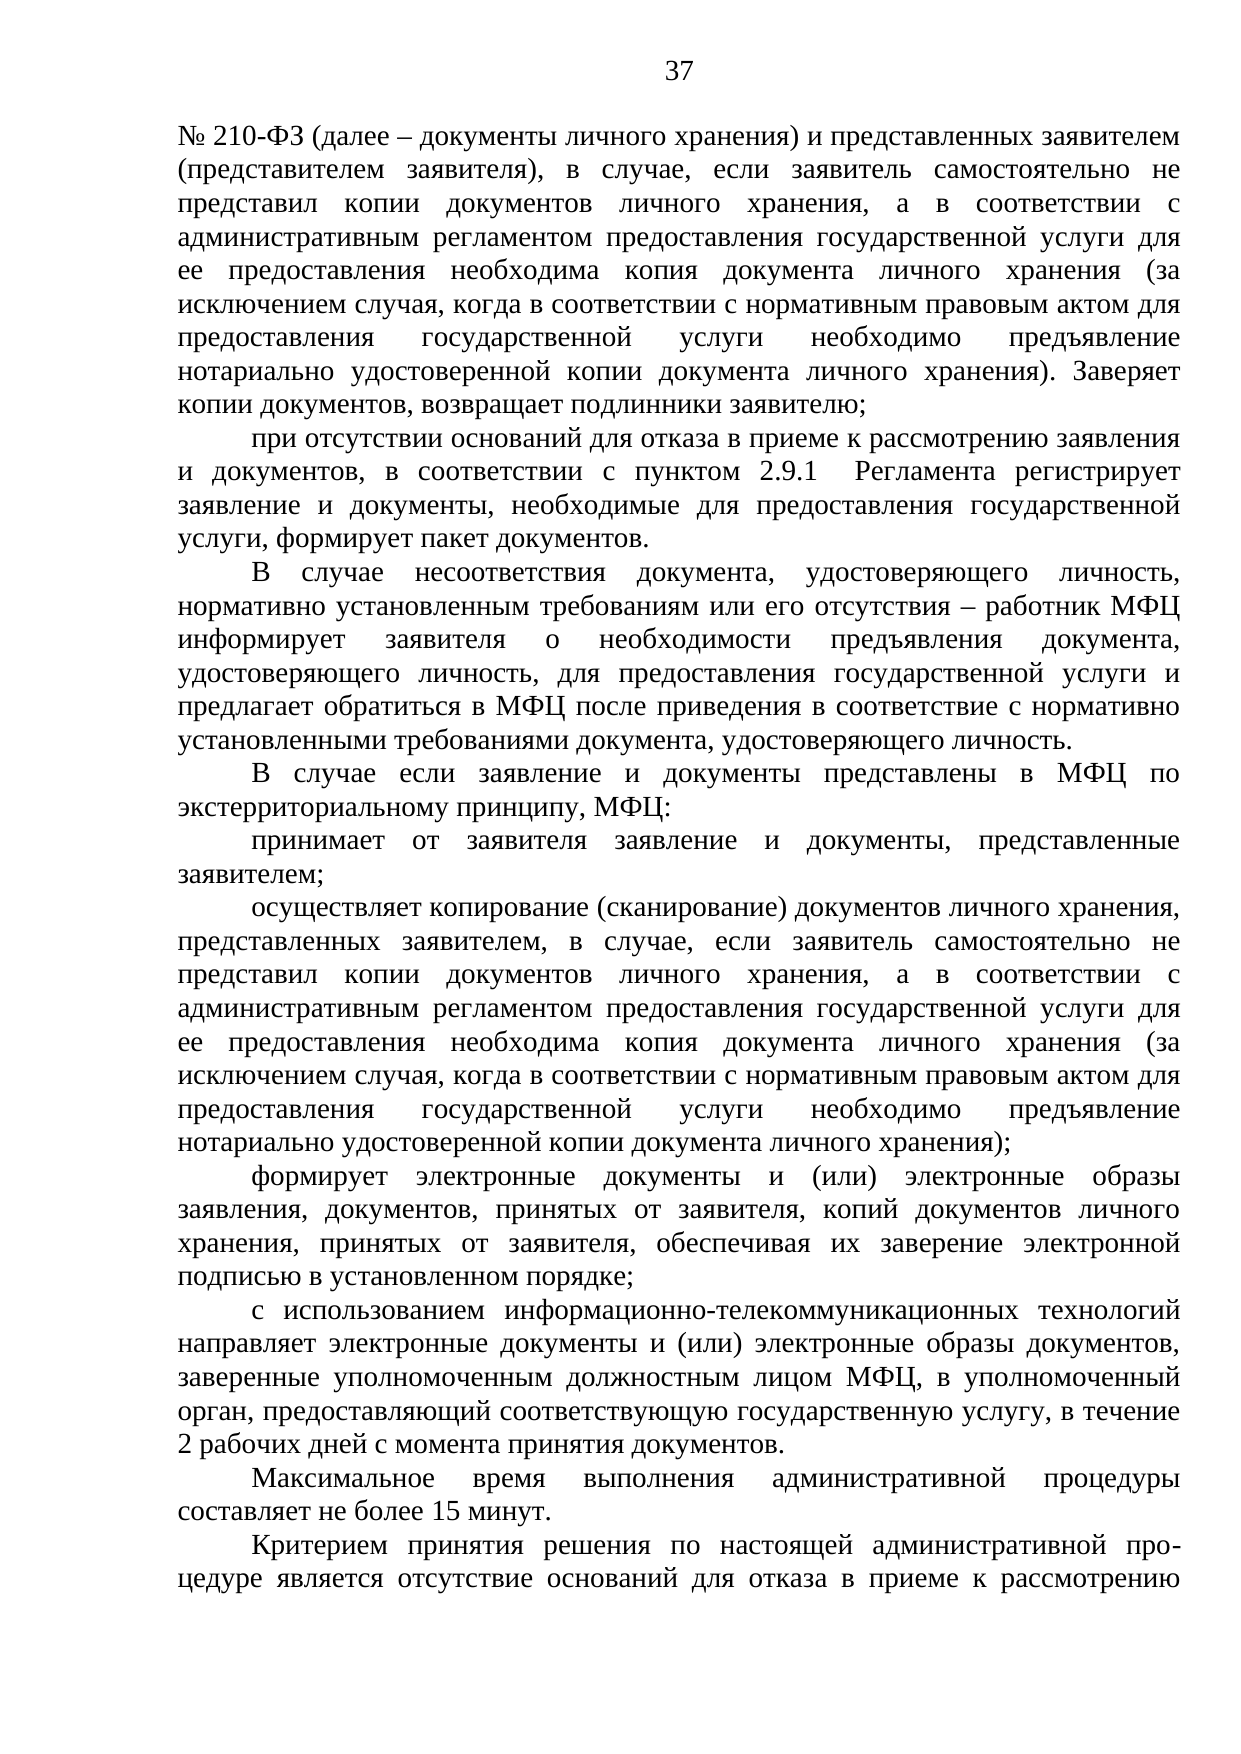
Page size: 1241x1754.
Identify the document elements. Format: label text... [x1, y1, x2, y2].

text осуществляет копирование (сканирование) документов личного хранения, представленных заявителем, в случае, если заявитель самостоятельно не представил копии документов личного хранения, а в соответствии с административным регламентом предоставления государственной услуги для ее предоставления необходима копия документа личного хранения (за исключением случая, когда в соответствии с нормативным правовым актом для предоставления государственной услуги необходимо предъявление нотариально удостоверенной копии документа личного хранения); [177, 889, 1181, 1158]
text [177, 1527, 1181, 1594]
text В случае несоответствия документа, удостоверяющего личность, нормативно установленным требованиям или его отсутствия – работник МФЦ информирует заявителя о необходимости предъявления документа, удостоверяющего личность, для предоставления государственной услуги и предлагает обратиться в МФЦ после приведения в соответствие с нормативно установленными требованиями документа, удостоверяющего личность. [177, 554, 1181, 755]
text при отсутствии оснований для отказа в приеме к рассмотрению заявления и документов, в соответствии c пунктом 2.9.1 Регламента регистрирует заявление и документы, необходимые для предоставления государственной услуги, формирует пакет документов. [177, 420, 1181, 554]
text Максимальное время выполнения административной процедуры составляет не более 15 минут. [177, 1460, 1181, 1527]
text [177, 118, 1181, 420]
text формирует электронные документы и (или) электронные образы заявления, документов, принятых от заявителя, копий документов личного хранения, принятых от заявителя, обеспечивая их заверение электронной подписью в установленном порядке; [177, 1158, 1181, 1292]
text В случае если заявление и документы представлены в МФЦ по экстерриториальному принципу, МФЦ: [177, 755, 1181, 822]
text принимает от заявителя заявление и документы, представленные заявителем; [177, 822, 1181, 889]
text с использованием информационно-телекоммуникационных технологий направляет электронные документы и (или) электронные образы документов, заверенные уполномоченным должностным лицом МФЦ, в уполномоченный орган, предоставляющий соответствующую государственную услугу, в течение 2 рабочих дней с момента принятия документов. [177, 1292, 1181, 1460]
